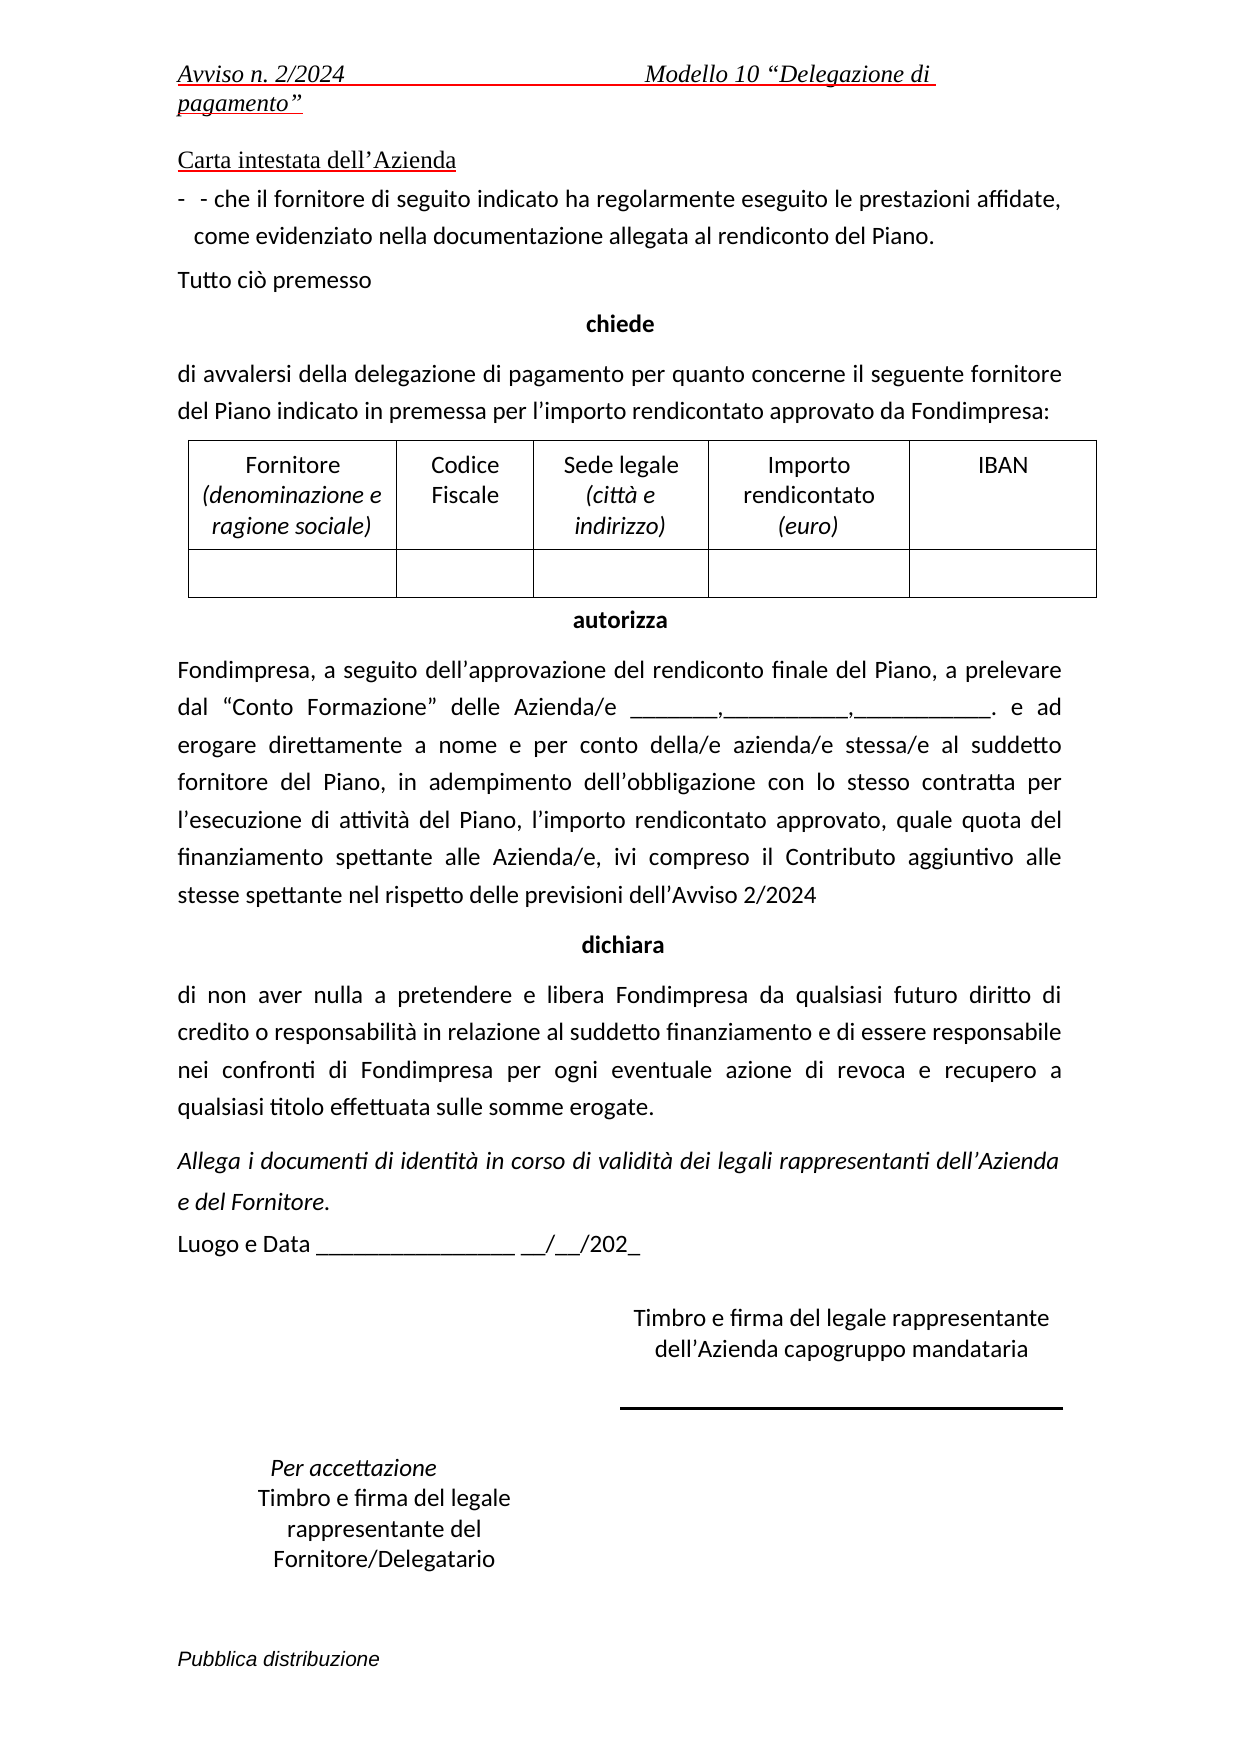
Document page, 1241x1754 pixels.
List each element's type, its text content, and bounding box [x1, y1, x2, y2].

text Fondimpresa, a seguito dell’approvazione del rendiconto finale del Piano, a prelevare dal “Conto Formazione” delle Azienda/e _______,__________,___________. e ad erogare direttamente a nome e per conto della/e azienda/e stessa/e al suddetto fornitore del Piano, in adempimento dell’obbligazione con lo stesso contratta per l’esecuzione di attività del Piano, l’importo rendicontato approvato, quale quota del finanziamento spettante alle Azienda/e, ivi compreso il Contributo aggiuntivo alle stesse spettante nel rispetto delle previsioni dell’Avviso 2/2024 [177, 648, 1063, 911]
table_cell [709, 550, 909, 597]
text Timbro e firma del legale rappresentante del Fornitore/Delegatario [177, 1482, 591, 1574]
table_cell [397, 550, 533, 597]
text di avvalersi della delegazione di pagamento per quanto concerne il seguente fornitore del Piano indicato in premessa per l’importo rendicontato approvato da Fondimpresa: [177, 352, 1063, 427]
text chiede [177, 302, 1063, 340]
table_header Codice Fiscale [397, 441, 533, 549]
text Tutto ciò premesso [177, 258, 1063, 296]
text Timbro e firma del legale rappresentante dell’Azienda capogruppo mandataria [620, 1302, 1063, 1363]
list - che il fornitore di seguito indicato ha regolarmente eseguito le prestazioni affidate, come evidenziato nella documentazione allegata al rendiconto del Piano. [177, 177, 1063, 252]
table_cell [189, 550, 396, 597]
text di non aver nulla a pretendere e libera Fondimpresa da qualsiasi futuro diritto di credito o responsabilità in relazione al suddetto finanziamento e di essere responsabile nei confronti di Fondimpresa per ogni eventuale azione di revoca e recupero a qualsiasi titolo effettuata sulle somme erogate. [177, 973, 1063, 1123]
text Luogo e Data ________________ __/__/202_ [177, 1219, 1063, 1261]
table_header Sede legale (città e indirizzo) [534, 441, 708, 549]
text Allega i documenti di identità in corso di validità dei legali rappresentanti dell’Azienda e del Fornitore. [177, 1136, 1063, 1219]
text dichiara [177, 923, 1063, 961]
table_header Importo rendicontato (euro) [709, 441, 909, 549]
table_cell [910, 550, 1096, 597]
text autorizza [177, 598, 1063, 636]
table_header IBAN [910, 441, 1096, 549]
text Per accettazione [177, 1452, 532, 1482]
table_cell [534, 550, 708, 597]
table_header Fornitore (denominazione e ragione sociale) [189, 441, 396, 549]
